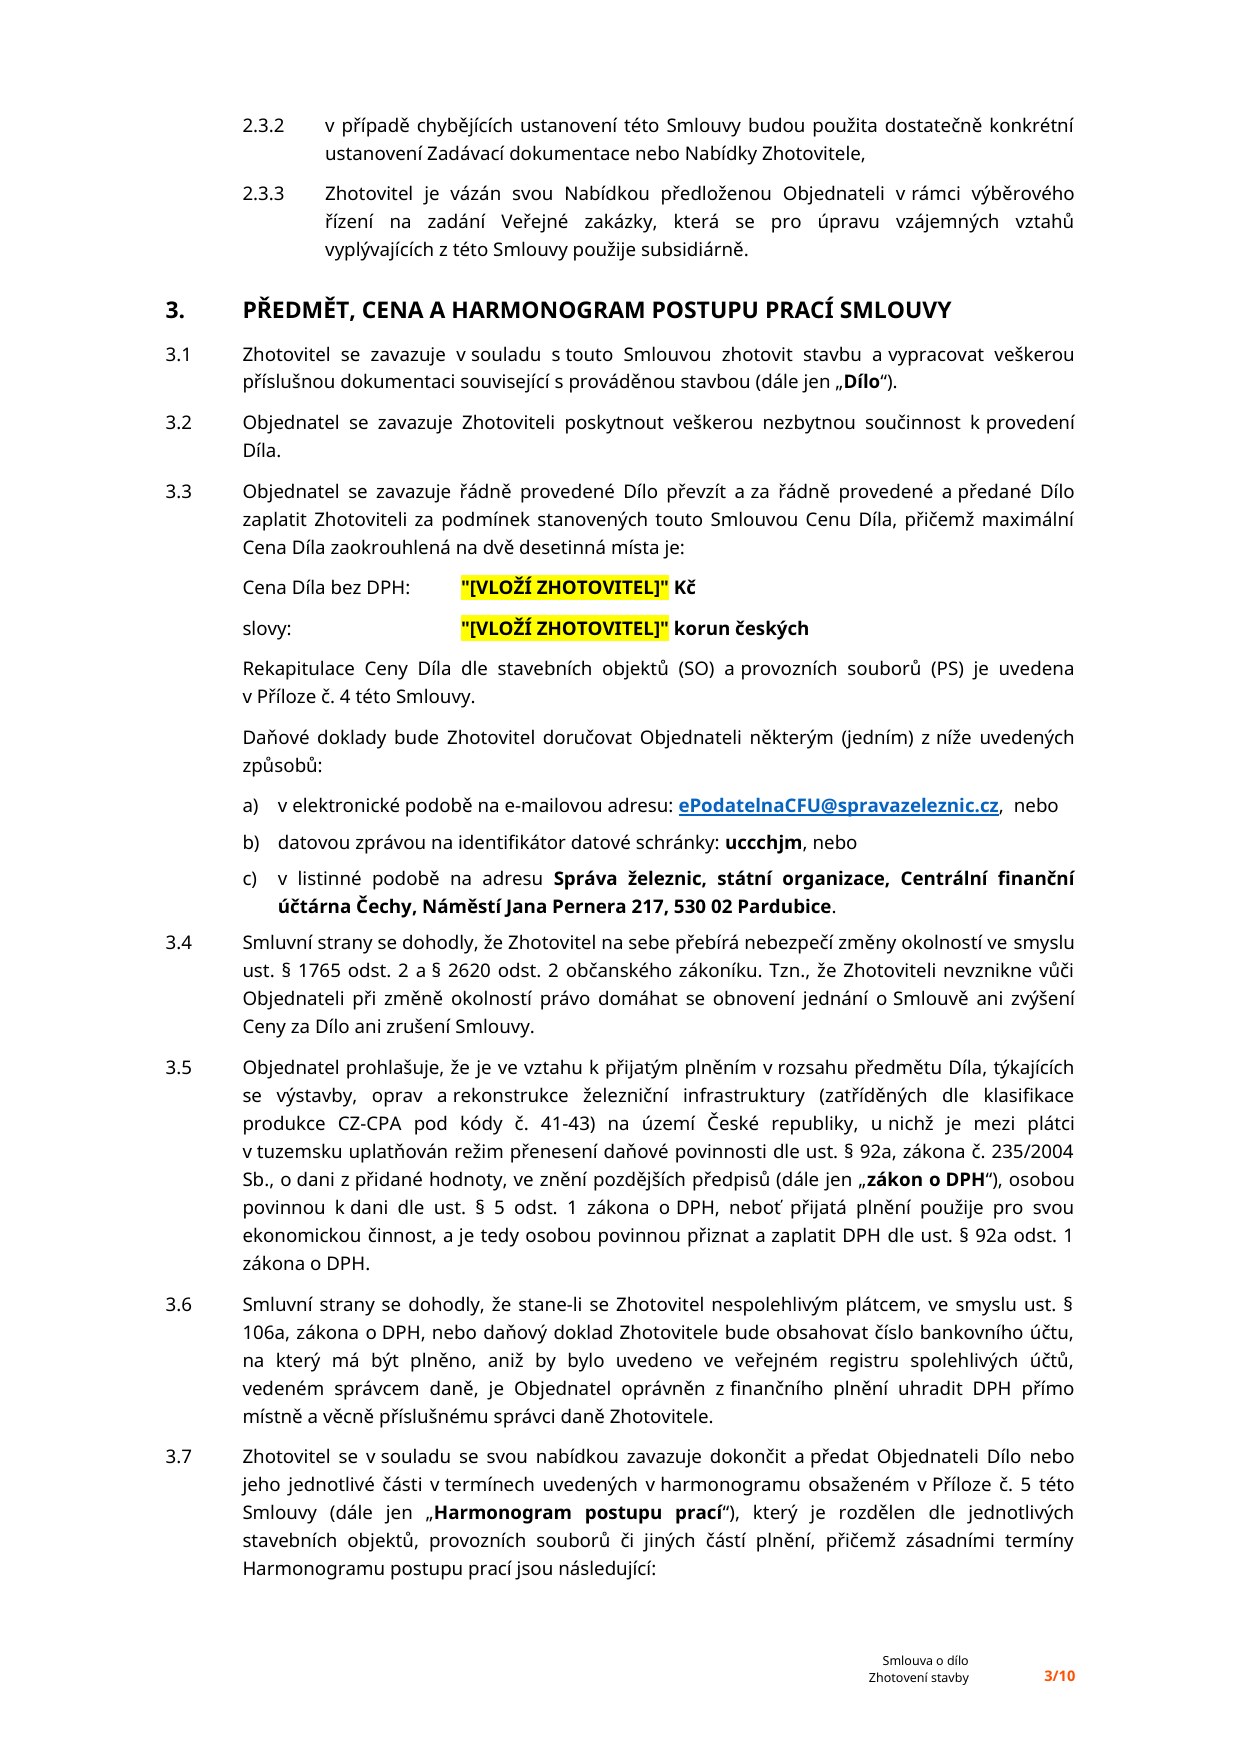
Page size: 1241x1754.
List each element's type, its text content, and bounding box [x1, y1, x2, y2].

text Rekapitulace Ceny Díla dle stavebních objektů (SO) a provozních souborů (PS) je uvedena v Příloze č. 4 této Smlouvy. [242, 656, 1075, 709]
text slovy: "[VLOŽÍ ZHOTOVITEL]" korun českých [242, 615, 461, 641]
text slovy: "[VLOŽÍ ZHOTOVITEL]" korun českých [669, 615, 1075, 641]
list Daňové doklady bude Zhotovitel doručovat Objednateli některým (jedním) z níže uvedených způsobů: [242, 724, 1075, 778]
text v listinné podobě na adresu Správa železnic, státní organizace, Centrální finanční účtárna Čechy, Náměstí Jana Pernera 217, 530 02 Pardubice. [242, 865, 1075, 919]
text Objednatel se zavazuje Zhotoviteli poskytnout veškerou nezbytnou součinnost k provedení Díla. [165, 409, 1075, 463]
text Objednatel prohlašuje, že je ve vztahu k přijatým plněním v rozsahu předmětu Díla, týkajících se výstavby, oprav a rekonstrukce železniční infrastruktury (zatříděných dle klasifikace produkce CZ-CPA pod kódy č. 41-43) na území České republiky, u nichž je mezi plátci v tuzemsku uplatňován režim přenesení daňové povinnosti dle ust. § 92a, zákona č. 235/2004 Sb., o dani z přidané hodnoty, ve znění pozdějších předpisů (dále jen „zákon o DPH“), osobou povinnou k dani dle ust. § 5 odst. 1 zákona o DPH, neboť přijatá plnění použije pro svou ekonomickou činnost, a je tedy osobou povinnou přiznat a zaplatit DPH dle ust. § 92a odst. 1 zákona o DPH. [165, 1054, 1075, 1276]
text Smluvní strany se dohodly, že stane-li se Zhotovitel nespolehlivým plátcem, ve smyslu ust. § 106a, zákona o DPH, nebo daňový doklad Zhotovitele bude obsahovat číslo bankovního účtu, na který má být plněno, aniž by bylo uvedeno ve veřejném registru spolehlivých účtů, vedeném správcem daně, je Objednatel oprávněn z finančního plnění uhradit DPH přímo místně a věcně příslušnému správci daně Zhotovitele. [165, 1291, 1075, 1428]
text Zhotovitel se zavazuje v souladu s touto Smlouvou zhotovit stavbu a vypracovat veškerou příslušnou dokumentaci související s prováděnou stavbou (dále jen „Dílo“). [165, 341, 1075, 394]
text Zhotovitel je vázán svou Nabídkou předloženou Objednateli v rámci výběrového řízení na zadání Veřejné zakázky, která se pro úpravu vzájemných vztahů vyplývajících z této Smlouvy použije subsidiárně. [242, 181, 1075, 262]
text Objednatel se zavazuje řádně provedené Dílo převzít a za řádně provedené a předané Dílo zaplatit Zhotoviteli za podmínek stanovených touto Smlouvou Cenu Díla, přičemž maximální Cena Díla zaokrouhlená na dvě desetinná místa je: [165, 478, 1075, 559]
text datovou zprávou na identifikátor datové schránky: uccchjm, nebo [242, 829, 1075, 854]
text Zhotovitel se v souladu se svou nabídkou zavazuje dokončit a předat Objednateli Dílo nebo jeho jednotlivé části v termínech uvedených v harmonogramu obsaženém v Příloze č. 5 této Smlouvy (dále jen „Harmonogram postupu prací“), který je rozdělen dle jednotlivých stavebních objektů, provozních souborů či jiných částí plnění, přičemž zásadními termíny Harmonogramu postupu prací jsou následující: [165, 1443, 1075, 1581]
text Cena Díla bez DPH: "[VLOŽÍ ZHOTOVITEL]" Kč [242, 574, 1075, 600]
text v elektronické podobě na e-mailovou adresu: ePodatelnaCFU@spravazeleznic.cz, nebo [242, 793, 1075, 818]
text v případě chybějících ustanovení této Smlouvy budou použita dostatečně konkrétní ustanovení Zadávací dokumentace nebo Nabídky Zhotovitele, [242, 112, 1075, 166]
text Smluvní strany se dohodly, že Zhotovitel na sebe přebírá nebezpečí změny okolností ve smyslu ust. § 1765 odst. 2 a § 2620 odst. 2 občanského zákoníku. Tzn., že Zhotoviteli nevznikne vůči Objednateli při změně okolností právo domáhat se obnovení jednání o Smlouvě ani zvýšení Ceny za Dílo ani zrušení Smlouvy. [165, 930, 1075, 1039]
text PŘEDMĚT, CENA A HARMONOGRAM POSTUPU PRACÍ SMLOUVY [165, 294, 1075, 325]
